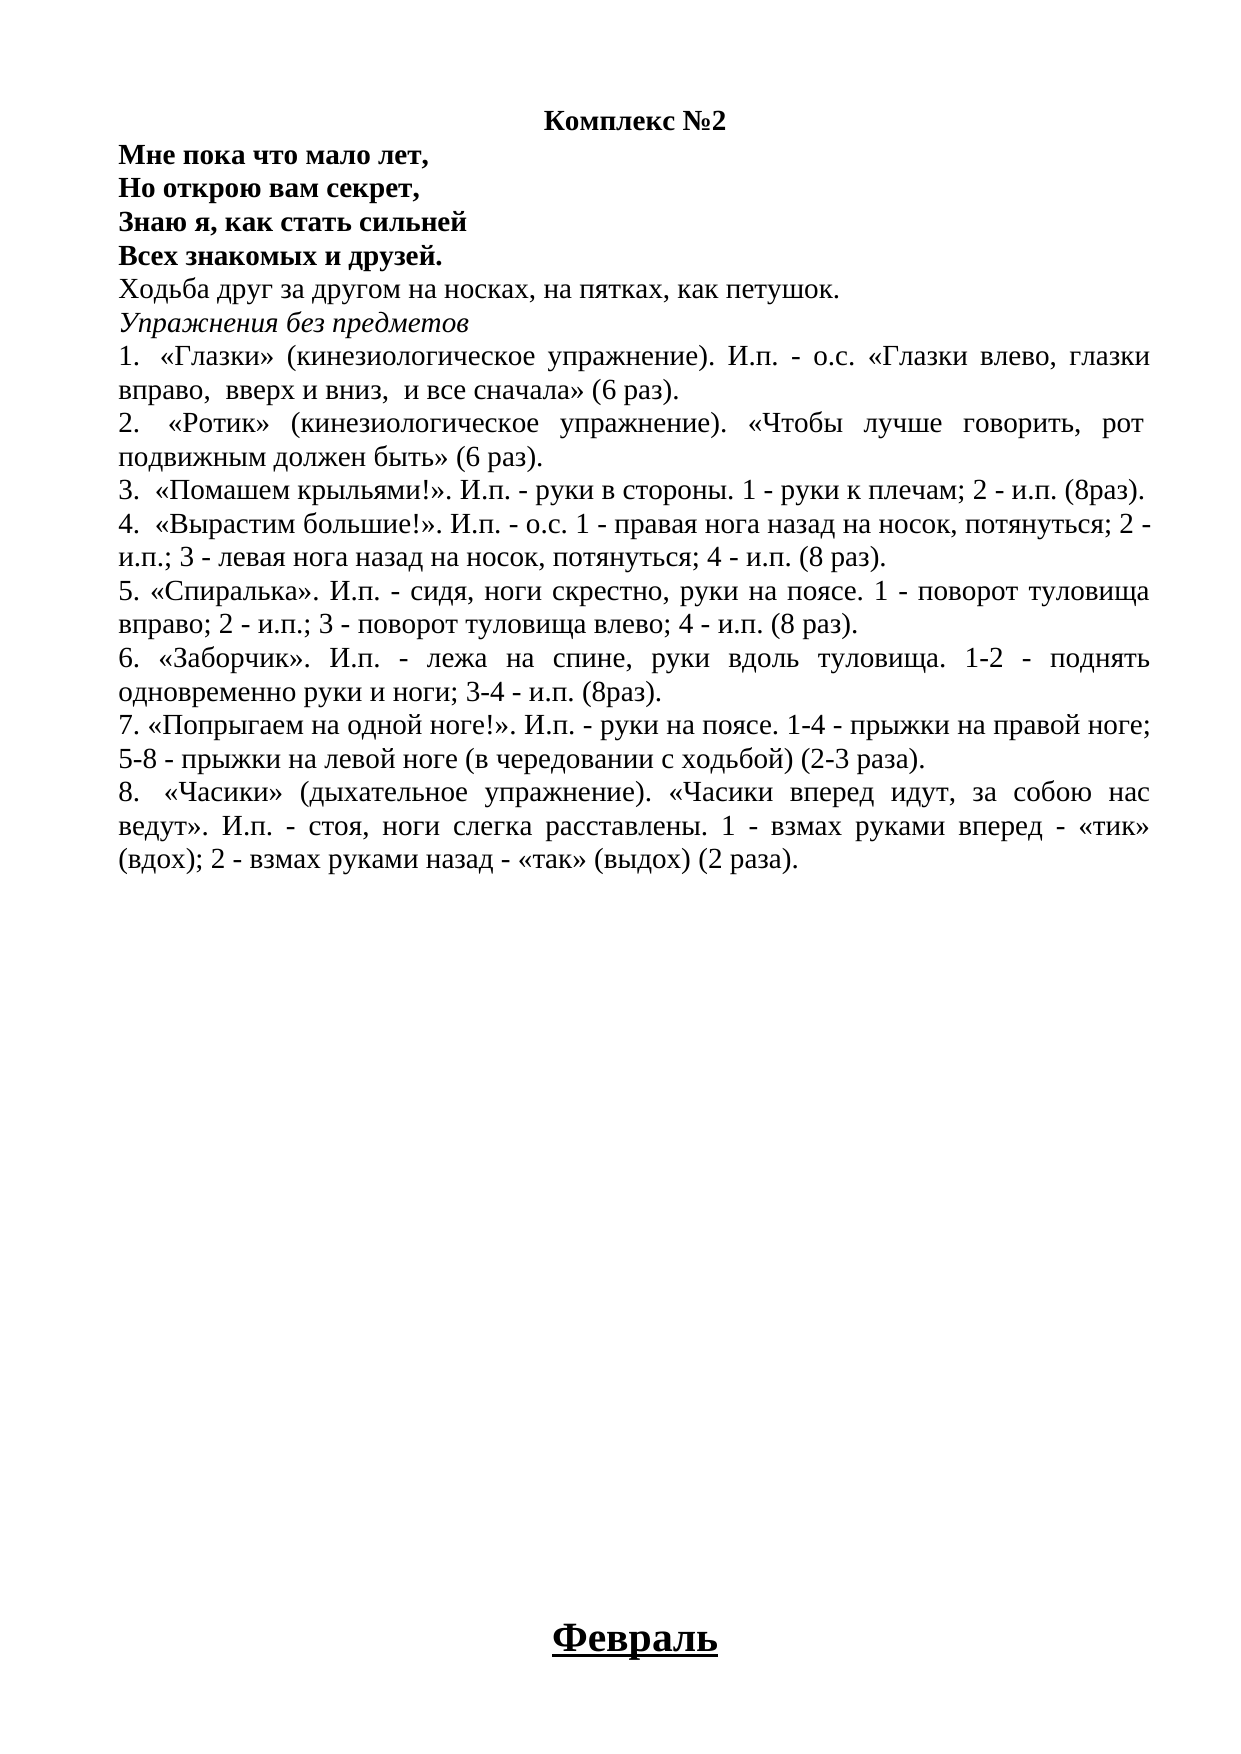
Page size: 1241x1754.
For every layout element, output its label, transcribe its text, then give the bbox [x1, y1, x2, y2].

text Февраль [118, 1613, 1152, 1661]
text Упражнения без предметов [118, 305, 1152, 338]
text Знаю я, как стать сильней [118, 204, 1152, 238]
text 5. «Спиралька». И.п. - сидя, ноги скрестно, руки на поясе. 1 - поворот туловища вправо; 2 - и.п.; 3 - поворот туловища влево; 4 - и.п. (8 раз). [118, 573, 1152, 640]
text 6. «Заборчик». И.п. - лежа на спине, руки вдоль туловища. 1-2 - поднять одновременно руки и ноги; 3-4 - и.п. (8раз). [118, 640, 1152, 707]
text 8. «Часики» (дыхательное упражнение). «Часики вперед идут, за собою нас ведут». И.п. - стоя, ноги слегка расставлены. 1 - взмах руками вперед - «тик» (вдох); 2 - взмах руками назад - «так» (выдох) (2 раза). [118, 774, 1152, 875]
text 2. «Ротик» (кинезиологическое упражнение). «Чтобы лучше говорить, рот подвижным должен быть» (6 раз). [118, 405, 1152, 472]
text Всех знакомых и друзей. [118, 238, 1152, 271]
text Мне пока что мало лет, [118, 137, 1152, 171]
text 4. «Вырастим большие!». И.п. - о.с. 1 - правая нога назад на носок, потянуться; 2 - и.п.; 3 - левая нога назад на носок, потянуться; 4 - и.п. (8 раз). [118, 506, 1152, 573]
text Комплекс №2 [118, 103, 1152, 137]
text 7. «Попрыгаем на одной ноге!». И.п. - руки на поясе. 1-4 - прыжки на правой ноге; 5-8 - прыжки на левой ноге (в чередовании с ходьбой) (2-3 раза). [118, 707, 1152, 774]
text 1. «Глазки» (кинезиологическое упражнение). И.п. - о.с. «Глазки влево, глазки вправо, вверх и вниз, и все сначала» (6 раз). [118, 338, 1152, 405]
text Но открою вам секрет, [118, 171, 1152, 204]
text 3. «Помашем крыльями!». И.п. - руки в стороны. 1 - руки к плечам; 2 - и.п. (8раз). [118, 472, 1152, 506]
text Ходьба друг за другом на носках, на пятках, как петушок. [118, 271, 1152, 305]
